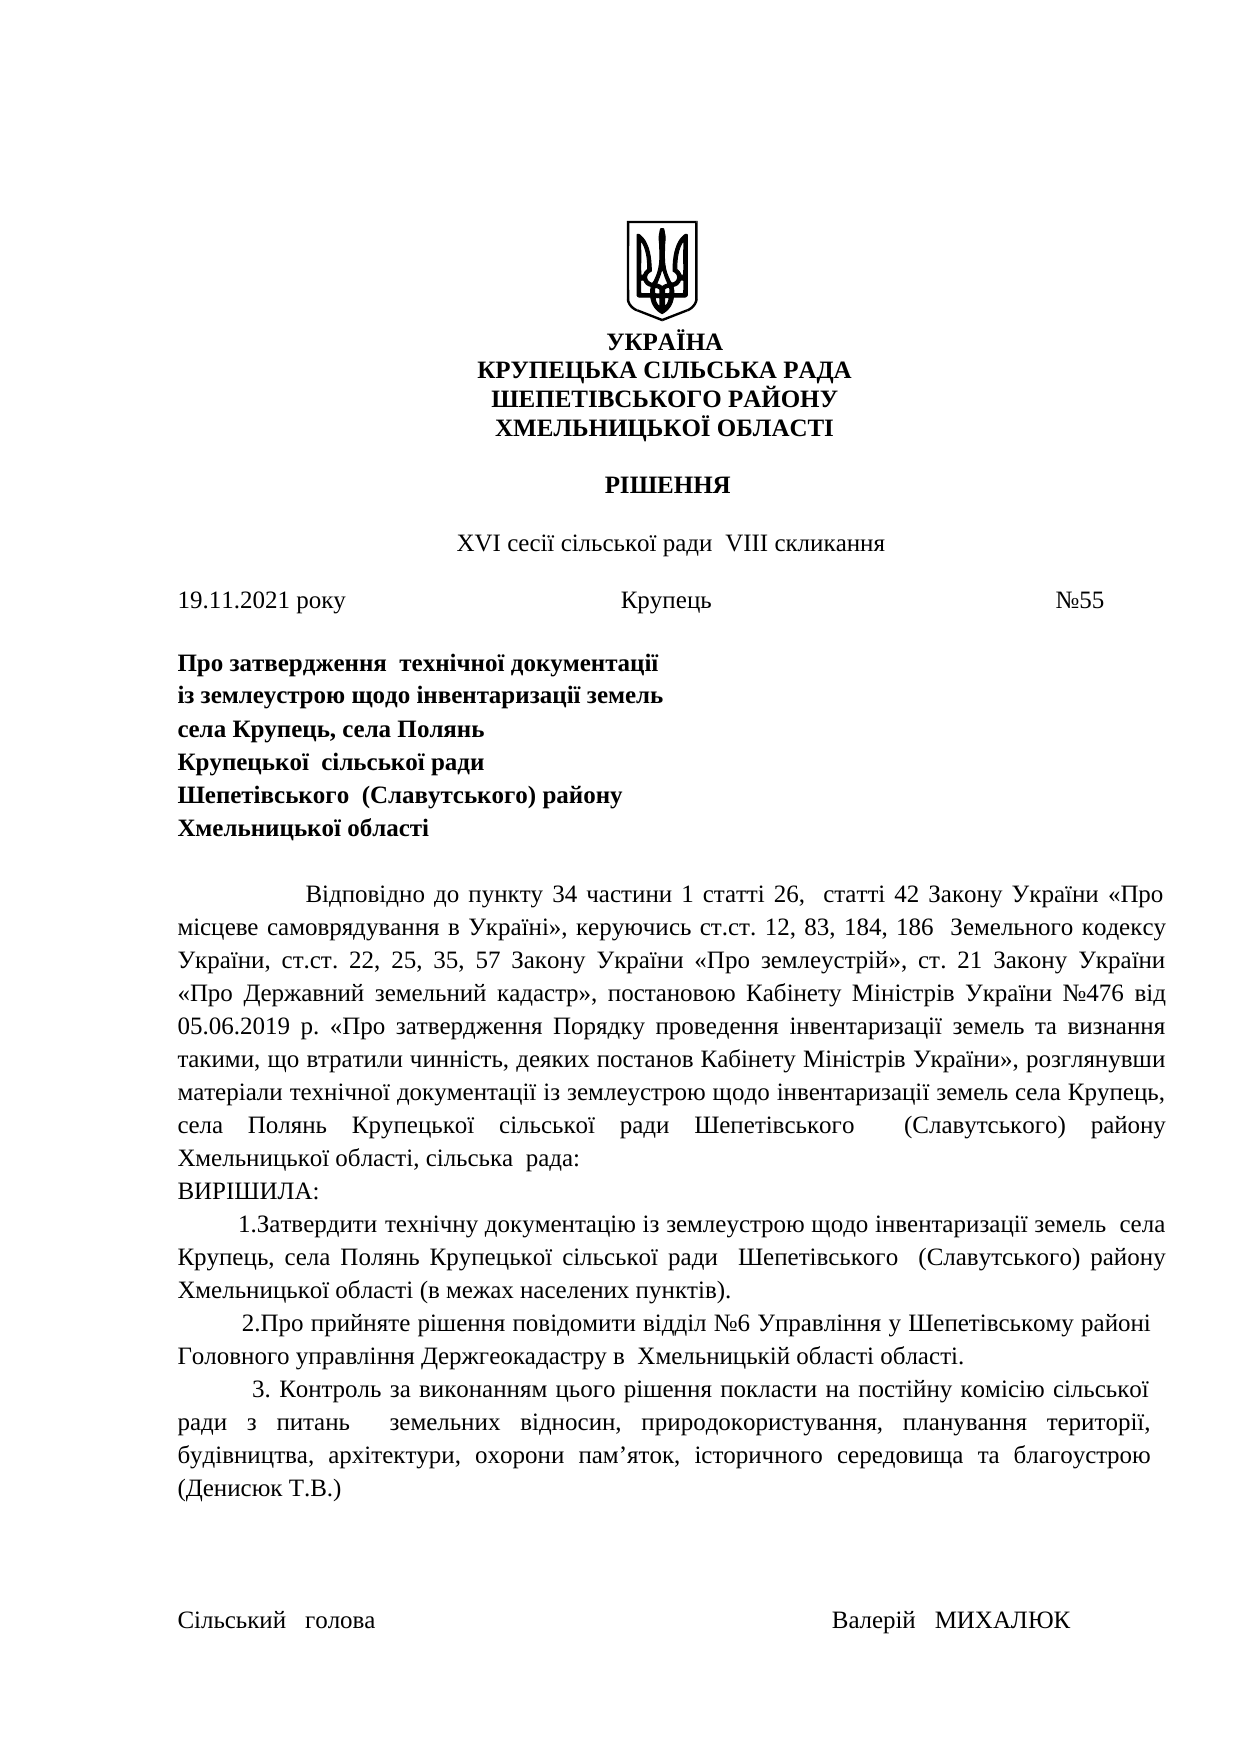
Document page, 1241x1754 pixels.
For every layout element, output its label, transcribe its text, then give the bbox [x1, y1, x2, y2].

text 19.11.2021 року Крупець №55 [177, 585, 1152, 614]
text села Крупець, села Полянь [177, 714, 1167, 742]
text Відповідно до пункту 34 частини 1 статті 26, статті 42 Закону України «Про місцеве самоврядування в Україні», керуючись ст.ст. 12, 83, 184, 186 Земельного кодексу України, ст.ст. 22, 25, 35, 57 Закону України «Про землеустрій», ст. 21 Закону України «Про Державний земельний кадастр», постановою Кабінету Міністрів України №476 від 05.06.2019 р. «Про затвердження Порядку проведення інвентаризації земель та визнання такими, що втратили чинність, деяких постанов Кабінету Міністрів України», розглянувши матеріали технічної документації із землеустрою щодо інвентаризації земель села Крупець, села Полянь Крупецької сільської ради Шепетівського (Славутського) району Хмельницької області, сільська рада: [177, 879, 1167, 1172]
text Шепетівського (Славутського) району [177, 780, 1167, 808]
text Хмельницької області [177, 813, 1167, 841]
text ХVІ сесії сільської ради VІІІ скликання [177, 528, 1152, 557]
text УКРАЇНА [177, 327, 1152, 355]
text РІШЕННЯ [177, 470, 1152, 499]
text КРУПЕЦЬКА СІЛЬСЬКА РАДА [177, 355, 1152, 384]
text 1.Затвердити технічну документацію із землеустрою щодо інвентаризації земель села Крупець, села Полянь Крупецької сільської ради Шепетівського (Славутського) району Хмельницької області (в межах населених пунктів). [177, 1209, 1167, 1304]
text Про затвердження технічної документації [177, 648, 1167, 676]
text ХМЕЛЬНИЦЬКОЇ ОБЛАСТІ [177, 413, 1152, 442]
text 3. Контроль за виконанням цього рішення покласти на постійну комісію сільської ради з питань земельних відносин, природокористування, планування території, будівництва, архітектури, охорони пам’яток, історичного середовища та благоустрою (Денисюк Т.В.) [177, 1374, 1152, 1502]
text ШЕПЕТІВСЬКОГО РАЙОНУ [177, 384, 1152, 413]
text ВИРІШИЛА: [177, 1176, 1152, 1205]
text Сільський голова Валерій МИХАЛЮК [177, 1605, 1152, 1634]
text Крупецької сільської ради [177, 747, 1167, 775]
text із землеустрою щодо інвентаризації земель [177, 681, 1167, 709]
text 2.Про прийняте рішення повідомити відділ №6 Управління у Шепетівському районі Головного управління Держгеокадастру в Хмельницькій області області. [177, 1308, 1152, 1370]
